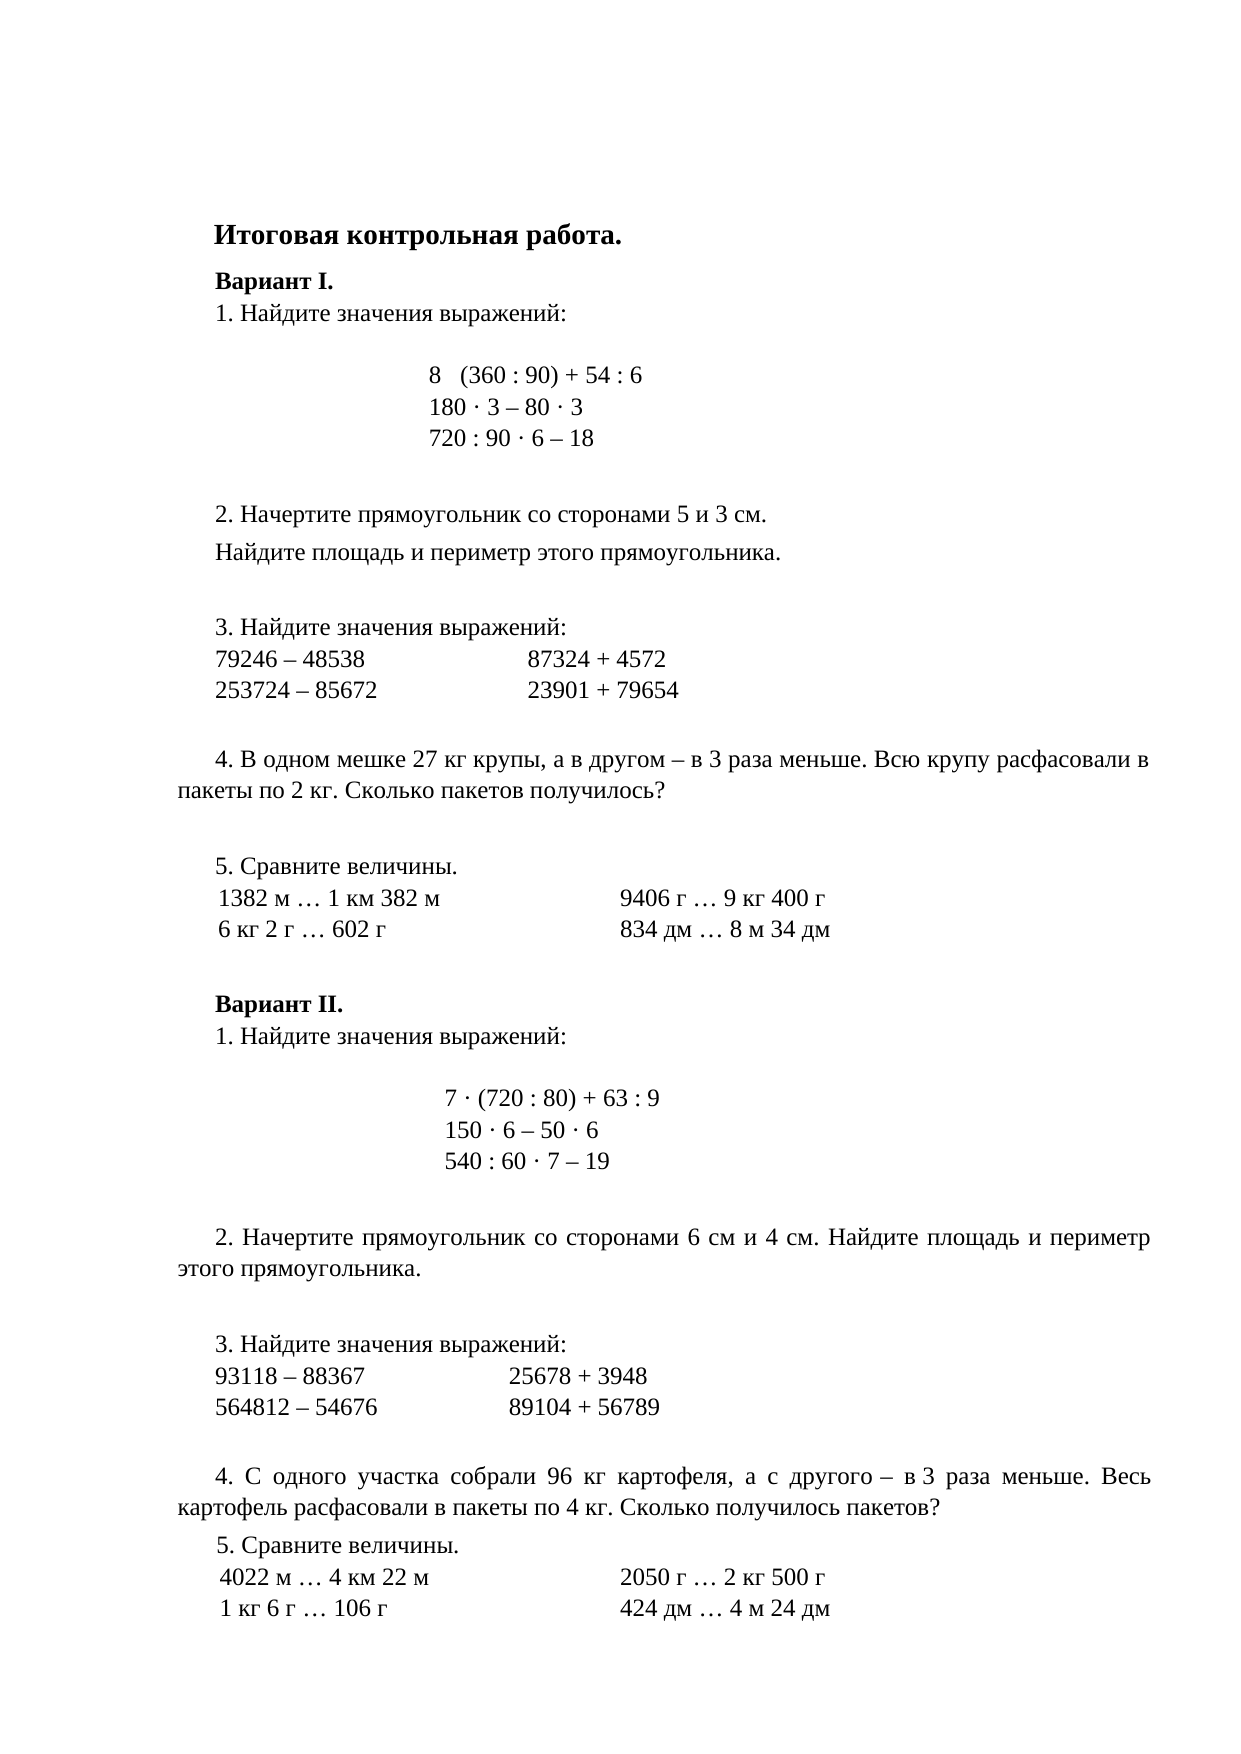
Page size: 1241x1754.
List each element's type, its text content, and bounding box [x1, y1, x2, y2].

text 2. Начертите прямоугольник со сторонами 5 и 3 см. [177, 499, 1152, 528]
text 564812 – 54676 89104 + 56789 [177, 1392, 1152, 1421]
text 1382 м … 1 км 382 м 9406 г … 9 кг 400 г [177, 883, 1152, 912]
text Итоговая контрольная работа. [177, 217, 1152, 250]
text 2. Начертите прямоугольник со сторонами 6 см и 4 см. Найдите площадь и периметр этого прямоугольника. [177, 1222, 1152, 1282]
text 5. Сравните величины. [177, 851, 1152, 880]
text 3. Найдите значения выражений: [177, 1329, 1152, 1358]
text 720 : 90 · 6 – 18 [177, 423, 1152, 452]
text 1. Найдите значения выражений: [177, 298, 1152, 327]
text 79246 – 48538 87324 + 4572 [177, 644, 1152, 673]
text 1 кг 6 г … 106 г 424 дм … 4 м 24 дм [177, 1593, 1152, 1622]
text Вариант I. [177, 266, 1152, 295]
text 6 кг 2 г … 602 г 834 дм … 8 м 34 дм [177, 914, 1152, 943]
text Найдите площадь и периметр этого прямоугольника. [177, 537, 1152, 565]
text 1. Найдите значения выражений: [177, 1021, 1152, 1049]
text 3. Найдите значения выражений: [177, 612, 1152, 641]
text 5. Сравните величины. [177, 1530, 1152, 1559]
text 540 : 60 · 7 – 19 [177, 1146, 1152, 1175]
text 93118 – 88367 25678 + 3948 [177, 1361, 1152, 1389]
text 4. С одного участка собрали 96 кг картофеля, а с другого – в 3 раза меньше. Весь картофель расфасовали в пакеты по 4 кг. Сколько получилось пакетов? [177, 1461, 1152, 1521]
text 253724 – 85672 23901 + 79654 [177, 675, 1152, 704]
text 7 · (720 : 80) + 63 : 9 [177, 1083, 1152, 1112]
text 4. В одном мешке 27 кг крупы, а в другом – в 3 раза меньше. Всю крупу расфасовали в пакеты по 2 кг. Сколько пакетов получилось? [177, 744, 1152, 804]
text 4022 м … 4 км 22 м 2050 г … 2 кг 500 г [177, 1562, 1152, 1591]
text 8 (360 : 90) + 54 : 6 [177, 360, 1152, 389]
text 150 · 6 – 50 · 6 [177, 1115, 1152, 1143]
text Вариант II. [177, 989, 1152, 1018]
text 180 · 3 – 80 · 3 [177, 392, 1152, 420]
